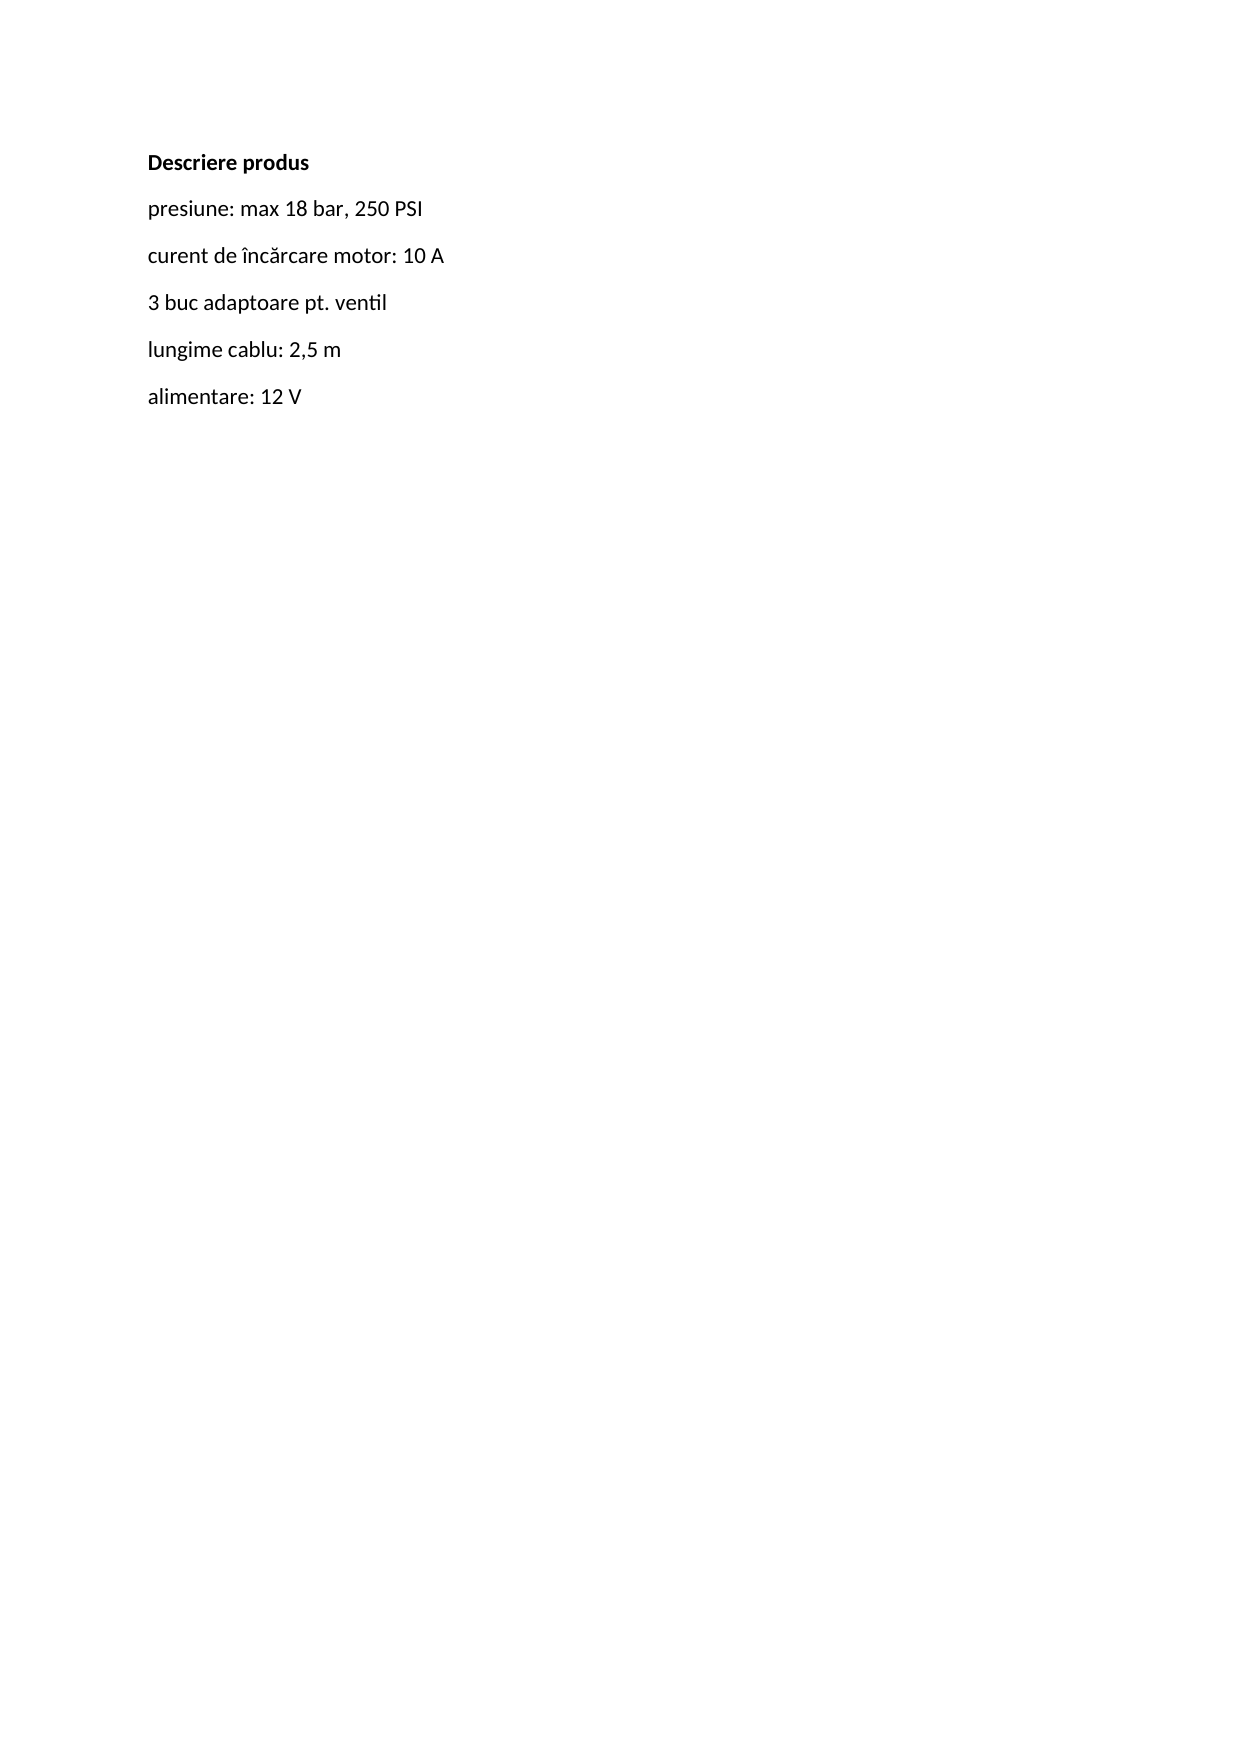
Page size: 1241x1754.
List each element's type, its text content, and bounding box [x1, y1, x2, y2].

text alimentare: 12 V [148, 382, 1093, 410]
text presiune: max 18 bar, 250 PSI [148, 194, 1093, 222]
text 3 buc adaptoare pt. ventil [148, 288, 1093, 316]
text curent de încărcare motor: 10 A [148, 241, 1093, 269]
text Descriere produs [148, 148, 1093, 176]
text lungime cablu: 2,5 m [148, 335, 1093, 363]
